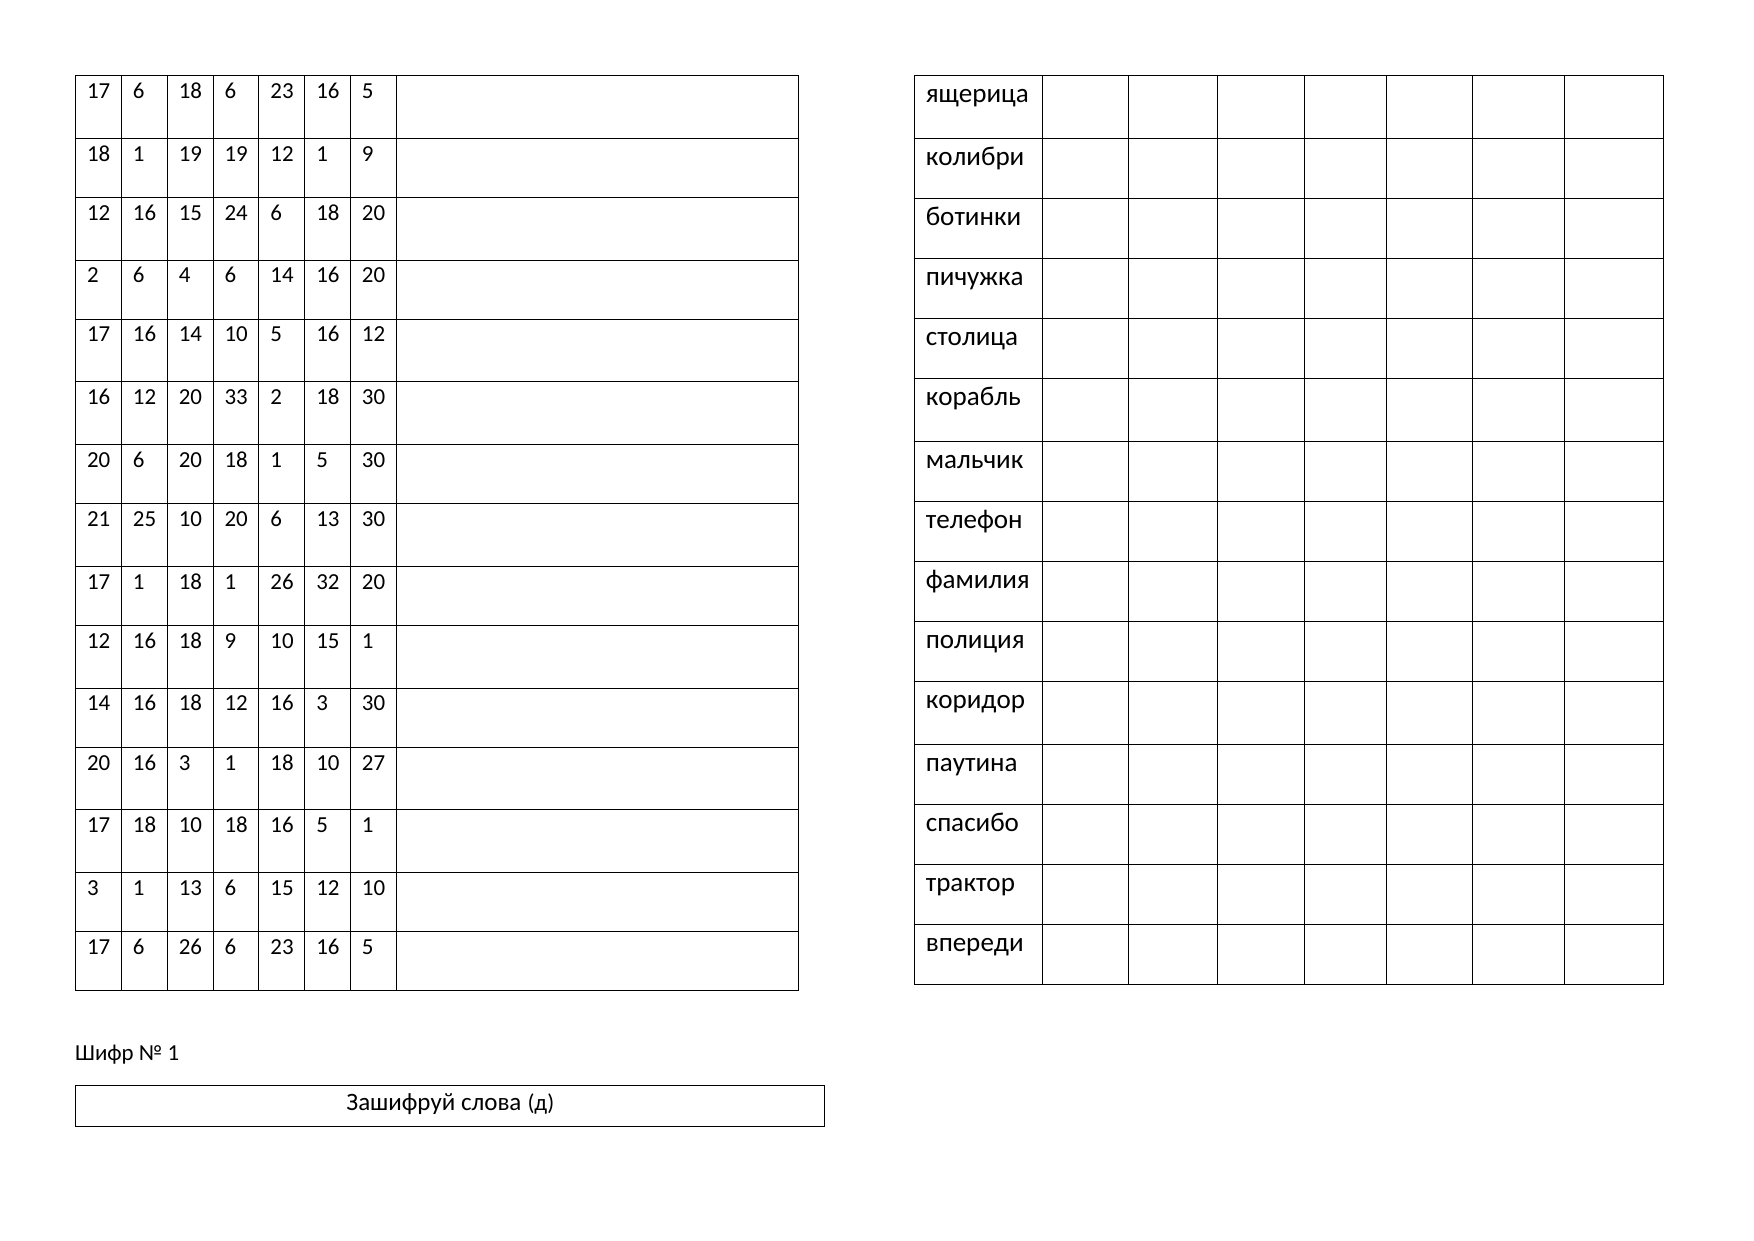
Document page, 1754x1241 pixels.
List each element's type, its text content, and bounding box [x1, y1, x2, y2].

table_cell [1218, 562, 1304, 621]
table_cell [1305, 622, 1386, 681]
table_cell [1387, 379, 1472, 441]
table_cell [1473, 682, 1564, 744]
table_cell [397, 382, 798, 444]
table_cell 17 [76, 567, 121, 625]
table_cell 16 [305, 261, 350, 318]
table_cell 18 [214, 445, 258, 503]
table_cell 12 [214, 689, 258, 747]
table_cell [1043, 259, 1128, 318]
table_cell [397, 320, 798, 381]
table_cell [1387, 259, 1472, 318]
table_cell 1 [351, 810, 396, 872]
table_cell 3 [168, 748, 213, 809]
table_cell 12 [259, 139, 304, 197]
table_cell [1305, 502, 1386, 561]
table_cell [1473, 319, 1564, 378]
table_cell колибри [915, 139, 1042, 198]
table_cell [397, 504, 798, 566]
table_cell впереди [915, 925, 1042, 984]
table_cell [1305, 865, 1386, 924]
table_cell полиция [915, 622, 1042, 681]
table_cell [1565, 319, 1663, 378]
table_cell 6 [122, 932, 167, 990]
table_cell 14 [259, 261, 304, 318]
table_cell 16 [122, 198, 167, 259]
table_cell [1129, 865, 1217, 924]
table_cell паутина [915, 745, 1042, 804]
table_cell [1305, 319, 1386, 378]
table_cell 1 [259, 445, 304, 503]
table_cell [397, 261, 798, 318]
table_cell [1565, 502, 1663, 561]
table_cell 30 [351, 504, 396, 566]
table_cell [1305, 199, 1386, 258]
table_cell [1305, 76, 1386, 138]
table_cell [1129, 925, 1217, 984]
table_cell [1129, 319, 1217, 378]
table_cell [397, 626, 798, 687]
table_cell ящерица [915, 76, 1042, 138]
table_cell 3 [305, 689, 350, 747]
table_cell 1 [214, 567, 258, 625]
table_cell 17 [76, 810, 121, 872]
table_cell 1 [122, 567, 167, 625]
table_cell 9 [214, 626, 258, 687]
table_cell [1387, 319, 1472, 378]
table_cell [1129, 502, 1217, 561]
table_cell [1473, 622, 1564, 681]
table_cell [1129, 805, 1217, 864]
table_cell 10 [351, 873, 396, 931]
table_cell [1218, 199, 1304, 258]
table_cell [1565, 139, 1663, 198]
table_cell 16 [122, 689, 167, 747]
table_cell [1305, 925, 1386, 984]
table_cell [1473, 805, 1564, 864]
table_cell 16 [259, 810, 304, 872]
table_cell 25 [122, 504, 167, 566]
table_cell 5 [351, 932, 396, 990]
table_cell [1565, 682, 1663, 744]
table_cell 6 [214, 76, 258, 138]
table_cell 6 [122, 445, 167, 503]
table_cell [397, 139, 798, 197]
table_cell 1 [351, 626, 396, 687]
table_cell 10 [259, 626, 304, 687]
table_cell 23 [259, 76, 304, 138]
table_cell 2 [76, 261, 121, 318]
table_cell [1043, 442, 1128, 501]
table_cell 19 [214, 139, 258, 197]
table_cell [1218, 682, 1304, 744]
table_cell коридор [915, 682, 1042, 744]
table_cell [1473, 379, 1564, 441]
table_cell [1565, 925, 1663, 984]
table_cell 1 [214, 748, 258, 809]
table_cell корабль [915, 379, 1042, 441]
table_cell 10 [168, 504, 213, 566]
table_cell [1473, 502, 1564, 561]
table_cell 16 [259, 689, 304, 747]
table_cell 13 [305, 504, 350, 566]
table_cell [1305, 259, 1386, 318]
table_cell [1218, 622, 1304, 681]
table_cell фамилия [915, 562, 1042, 621]
table_cell [1043, 805, 1128, 864]
table_cell 16 [122, 748, 167, 809]
table_cell [397, 198, 798, 259]
table_header Зашифруй слова (д) [76, 1086, 824, 1126]
table_cell [1305, 682, 1386, 744]
table_cell 10 [305, 748, 350, 809]
table_cell [1305, 442, 1386, 501]
table_cell [1043, 199, 1128, 258]
table_cell [1129, 76, 1217, 138]
table_cell 12 [76, 198, 121, 259]
table_cell 17 [76, 320, 121, 381]
table_cell [1129, 139, 1217, 198]
table_cell 17 [76, 76, 121, 138]
table_cell [1129, 379, 1217, 441]
table_cell 27 [351, 748, 396, 809]
table_cell 20 [168, 382, 213, 444]
table_cell [1129, 682, 1217, 744]
table_cell 16 [305, 76, 350, 138]
table_cell [1305, 805, 1386, 864]
table_cell [1565, 76, 1663, 138]
table_cell [1473, 76, 1564, 138]
table_cell 6 [214, 873, 258, 931]
table_cell 26 [259, 567, 304, 625]
table_cell [1305, 745, 1386, 804]
table_cell 5 [305, 810, 350, 872]
table_cell 16 [305, 932, 350, 990]
table_cell [1218, 259, 1304, 318]
table_cell 14 [168, 320, 213, 381]
table_cell 33 [214, 382, 258, 444]
table_cell [397, 873, 798, 931]
table_cell [1387, 562, 1472, 621]
table_cell [1305, 139, 1386, 198]
table_cell [1565, 199, 1663, 258]
table_cell [1129, 259, 1217, 318]
table_cell [1043, 76, 1128, 138]
table_cell 20 [168, 445, 213, 503]
text Шифр № 1 [75, 1038, 840, 1066]
table_cell [1565, 805, 1663, 864]
table_cell [1387, 76, 1472, 138]
table_cell [1043, 562, 1128, 621]
table_cell 18 [168, 689, 213, 747]
table_cell [1565, 562, 1663, 621]
table_cell [1043, 682, 1128, 744]
table_cell телефон [915, 502, 1042, 561]
table_cell 1 [305, 139, 350, 197]
table_cell 16 [122, 626, 167, 687]
table_cell 4 [168, 261, 213, 318]
table_cell 6 [214, 261, 258, 318]
table_cell [397, 748, 798, 809]
table_cell 6 [259, 504, 304, 566]
table_cell 16 [305, 320, 350, 381]
table_cell 10 [214, 320, 258, 381]
table_cell 20 [351, 261, 396, 318]
table_cell 18 [305, 382, 350, 444]
table_cell 13 [168, 873, 213, 931]
table_cell 19 [168, 139, 213, 197]
table_cell 1 [122, 873, 167, 931]
table_cell 12 [305, 873, 350, 931]
table_cell [1387, 805, 1472, 864]
table_cell [1043, 865, 1128, 924]
table_cell [1565, 259, 1663, 318]
table_cell пичужка [915, 259, 1042, 318]
table_cell 14 [76, 689, 121, 747]
table_cell [1473, 199, 1564, 258]
table_cell 6 [214, 932, 258, 990]
table_cell 17 [76, 932, 121, 990]
table_cell [1218, 139, 1304, 198]
table_cell [1218, 925, 1304, 984]
table_cell мальчик [915, 442, 1042, 501]
table_cell [1129, 745, 1217, 804]
table_cell [1387, 865, 1472, 924]
table_cell [1218, 379, 1304, 441]
table_cell 30 [351, 445, 396, 503]
table_cell 16 [122, 320, 167, 381]
table_cell [1473, 745, 1564, 804]
table_cell 2 [259, 382, 304, 444]
table_cell [1387, 139, 1472, 198]
table_cell 18 [305, 198, 350, 259]
table_cell [1473, 562, 1564, 621]
table_cell [397, 76, 798, 138]
table_cell столица [915, 319, 1042, 378]
table_cell [397, 810, 798, 872]
table_cell 18 [122, 810, 167, 872]
table_cell [1387, 199, 1472, 258]
table_cell 18 [168, 626, 213, 687]
table_cell 18 [168, 567, 213, 625]
table_cell 6 [122, 76, 167, 138]
table_cell 18 [168, 76, 213, 138]
table_cell [1565, 442, 1663, 501]
table_cell [1387, 622, 1472, 681]
table_cell 30 [351, 382, 396, 444]
table_cell 18 [259, 748, 304, 809]
table_cell [1387, 745, 1472, 804]
table_cell 16 [76, 382, 121, 444]
table_cell [1565, 745, 1663, 804]
table_cell [1218, 865, 1304, 924]
table_cell 30 [351, 689, 396, 747]
table_cell [1473, 865, 1564, 924]
table_cell 20 [76, 445, 121, 503]
table_cell 3 [76, 873, 121, 931]
table_cell ботинки [915, 199, 1042, 258]
table_cell 20 [76, 748, 121, 809]
table_cell 9 [351, 139, 396, 197]
table_cell [1387, 925, 1472, 984]
table_cell [1305, 379, 1386, 441]
table_cell трактор [915, 865, 1042, 924]
table_cell [1218, 745, 1304, 804]
table_cell [1473, 442, 1564, 501]
table_cell 15 [259, 873, 304, 931]
table_cell 5 [351, 76, 396, 138]
table_cell 32 [305, 567, 350, 625]
table_cell [1043, 745, 1128, 804]
table_cell 26 [168, 932, 213, 990]
table_cell [1218, 805, 1304, 864]
table_cell [1043, 925, 1128, 984]
table_cell 18 [214, 810, 258, 872]
table_cell [1473, 925, 1564, 984]
table_cell [1305, 562, 1386, 621]
table_cell [1473, 139, 1564, 198]
table_cell [1218, 442, 1304, 501]
table_cell 10 [168, 810, 213, 872]
table_cell [1565, 622, 1663, 681]
table_cell 6 [259, 198, 304, 259]
table_cell [1565, 865, 1663, 924]
table_cell [1218, 502, 1304, 561]
table_cell [1129, 622, 1217, 681]
table_cell 1 [122, 139, 167, 197]
table_cell 23 [259, 932, 304, 990]
table_cell [397, 445, 798, 503]
table_cell 12 [76, 626, 121, 687]
table_cell спасибо [915, 805, 1042, 864]
table_cell 18 [76, 139, 121, 197]
table_cell [1387, 502, 1472, 561]
table_cell [1043, 622, 1128, 681]
table_cell 15 [168, 198, 213, 259]
table_cell 20 [351, 198, 396, 259]
table_cell [1387, 682, 1472, 744]
table_cell [1129, 442, 1217, 501]
table_cell 5 [259, 320, 304, 381]
table_cell 5 [305, 445, 350, 503]
table_cell 15 [305, 626, 350, 687]
table_cell 6 [122, 261, 167, 318]
table_cell [1218, 319, 1304, 378]
table_cell [1129, 562, 1217, 621]
table_cell 24 [214, 198, 258, 259]
table_cell 20 [214, 504, 258, 566]
table_cell [1565, 379, 1663, 441]
table_cell 20 [351, 567, 396, 625]
table_cell [1043, 139, 1128, 198]
table_cell 12 [351, 320, 396, 381]
table_cell [397, 567, 798, 625]
table_cell [397, 689, 798, 747]
table_cell [1129, 199, 1217, 258]
table_cell [1473, 259, 1564, 318]
table_cell 21 [76, 504, 121, 566]
table_cell [1218, 76, 1304, 138]
table_cell 12 [122, 382, 167, 444]
table_cell [1387, 442, 1472, 501]
table_cell [1043, 502, 1128, 561]
table_cell [1043, 319, 1128, 378]
table_cell [397, 932, 798, 990]
table_cell [1043, 379, 1128, 441]
